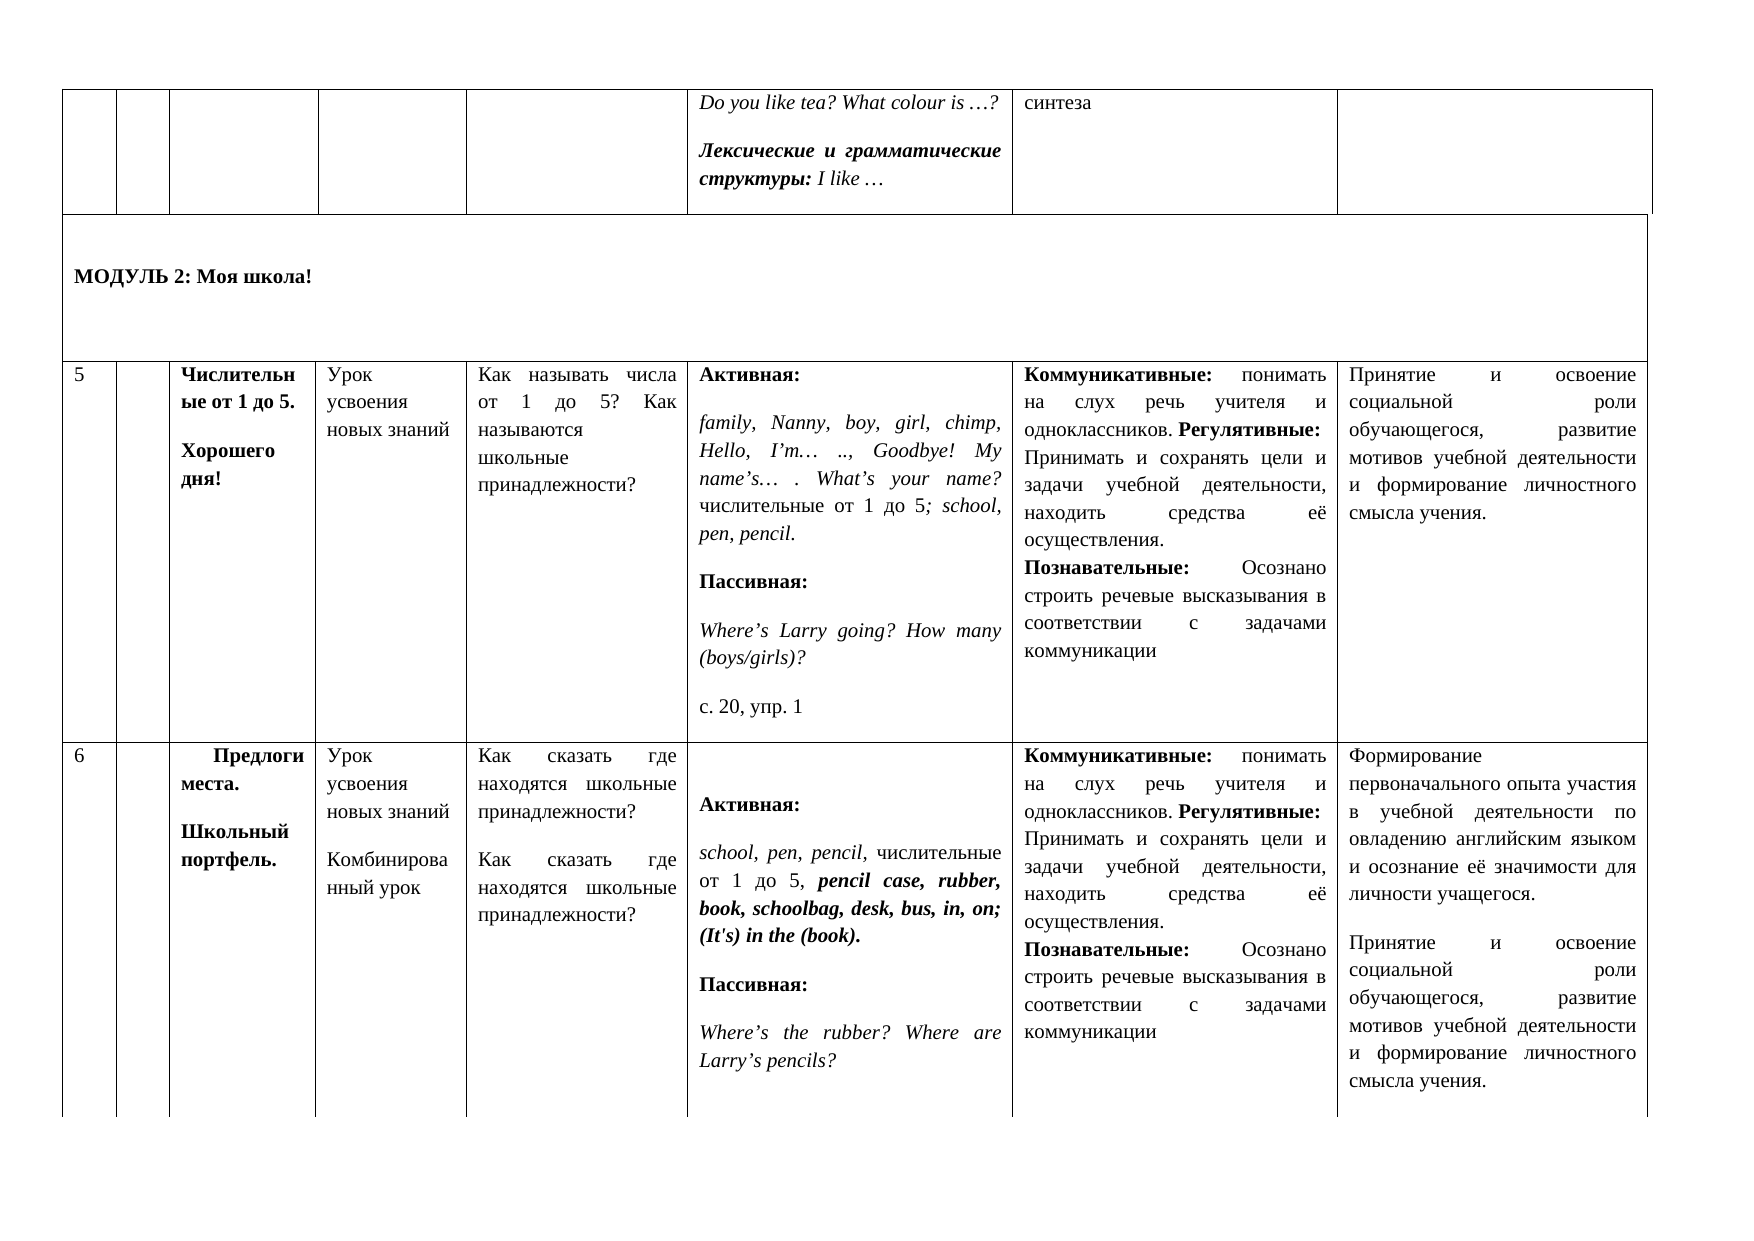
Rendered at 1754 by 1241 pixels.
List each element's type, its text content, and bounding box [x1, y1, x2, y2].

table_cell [1013, 90, 1337, 214]
table_cell Урок усвоения новых знаний [316, 362, 466, 742]
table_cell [170, 743, 315, 1117]
table_cell Принятие и освоение социальной роли обучающегося, развитие мотивов учебной деятельности и формирование личностного смысла учения. [1338, 362, 1647, 742]
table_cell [688, 90, 1012, 214]
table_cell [467, 90, 687, 214]
table_cell Числительные от 1 до 5. Хорошего дня! [170, 362, 315, 742]
table_cell 4 [63, 90, 116, 214]
table_cell [117, 362, 169, 742]
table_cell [1338, 743, 1647, 1117]
table_cell 6 [63, 743, 116, 1117]
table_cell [1013, 743, 1337, 1117]
table_cell МОДУЛЬ 2: Моя школа! [63, 215, 1647, 361]
table_cell Активная: family, Nanny, boy, girl, chimp, Hello, I’m… .., Goodbye! My name’s… . What’s your name? числительные от 1 до 5; school, pen, pencil. Пассивная: Where’s Larry going? How many (boys/girls)? с. 20, упр. 1 [688, 362, 1012, 742]
table_cell Как называть числа от 1 до 5? Как называются школьные принадлежности? [467, 362, 687, 742]
table_cell [117, 90, 169, 214]
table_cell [1338, 90, 1652, 214]
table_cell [316, 743, 466, 1117]
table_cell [319, 90, 466, 214]
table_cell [467, 743, 687, 1117]
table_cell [688, 743, 1012, 1117]
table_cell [170, 90, 318, 214]
table_cell 5 [63, 362, 116, 742]
table_cell [117, 743, 169, 1117]
